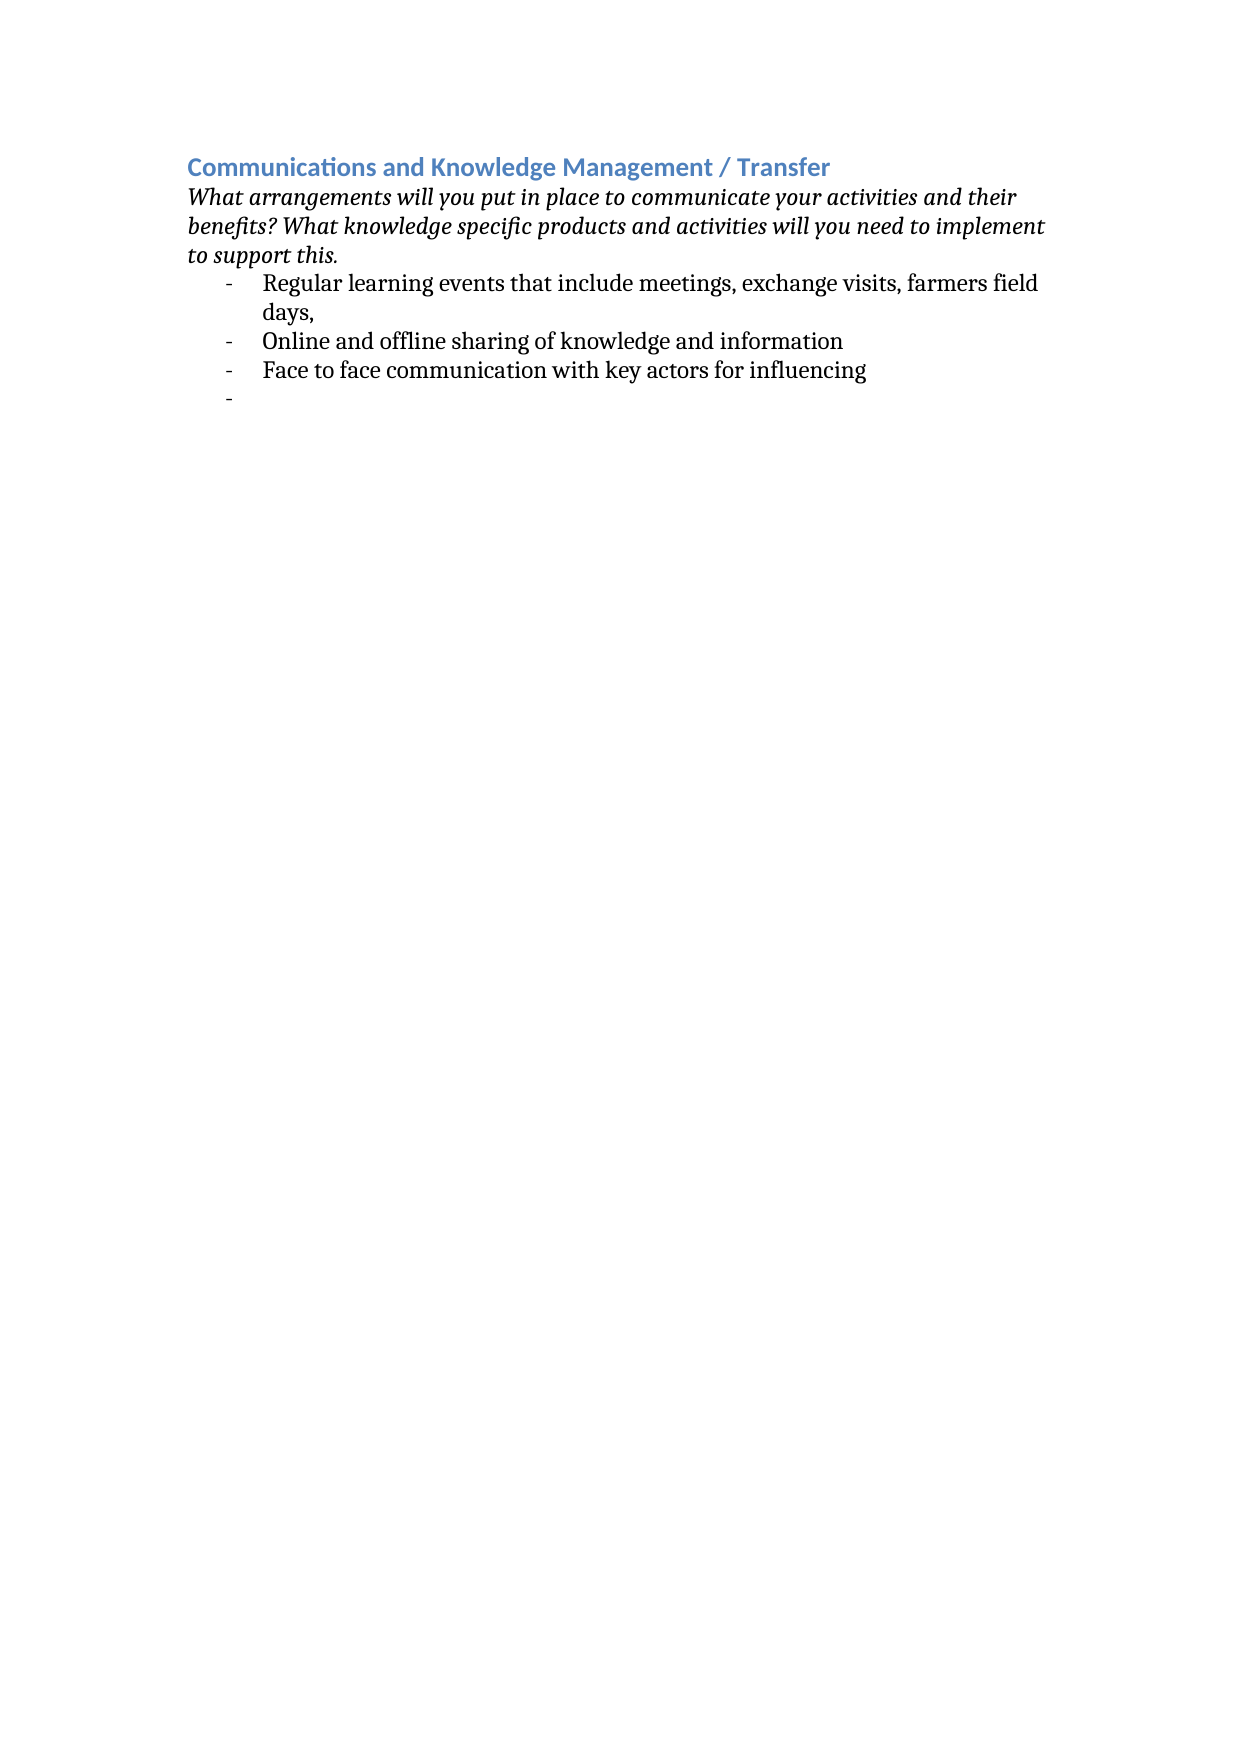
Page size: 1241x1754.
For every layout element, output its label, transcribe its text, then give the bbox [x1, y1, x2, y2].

list Face to face communication with key actors for influencing [225, 356, 1053, 384]
text What arrangements will you put in place to communicate your activities and their benefits? What knowledge specific products and activities will you need to implement to support this. [187, 183, 1053, 269]
list Regular learning events that include meetings, exchange visits, farmers field days, [225, 269, 1053, 327]
list Online and offline sharing of knowledge and information [225, 327, 1053, 356]
subtitle Communications and Knowledge Management / Transfer [187, 150, 1053, 183]
